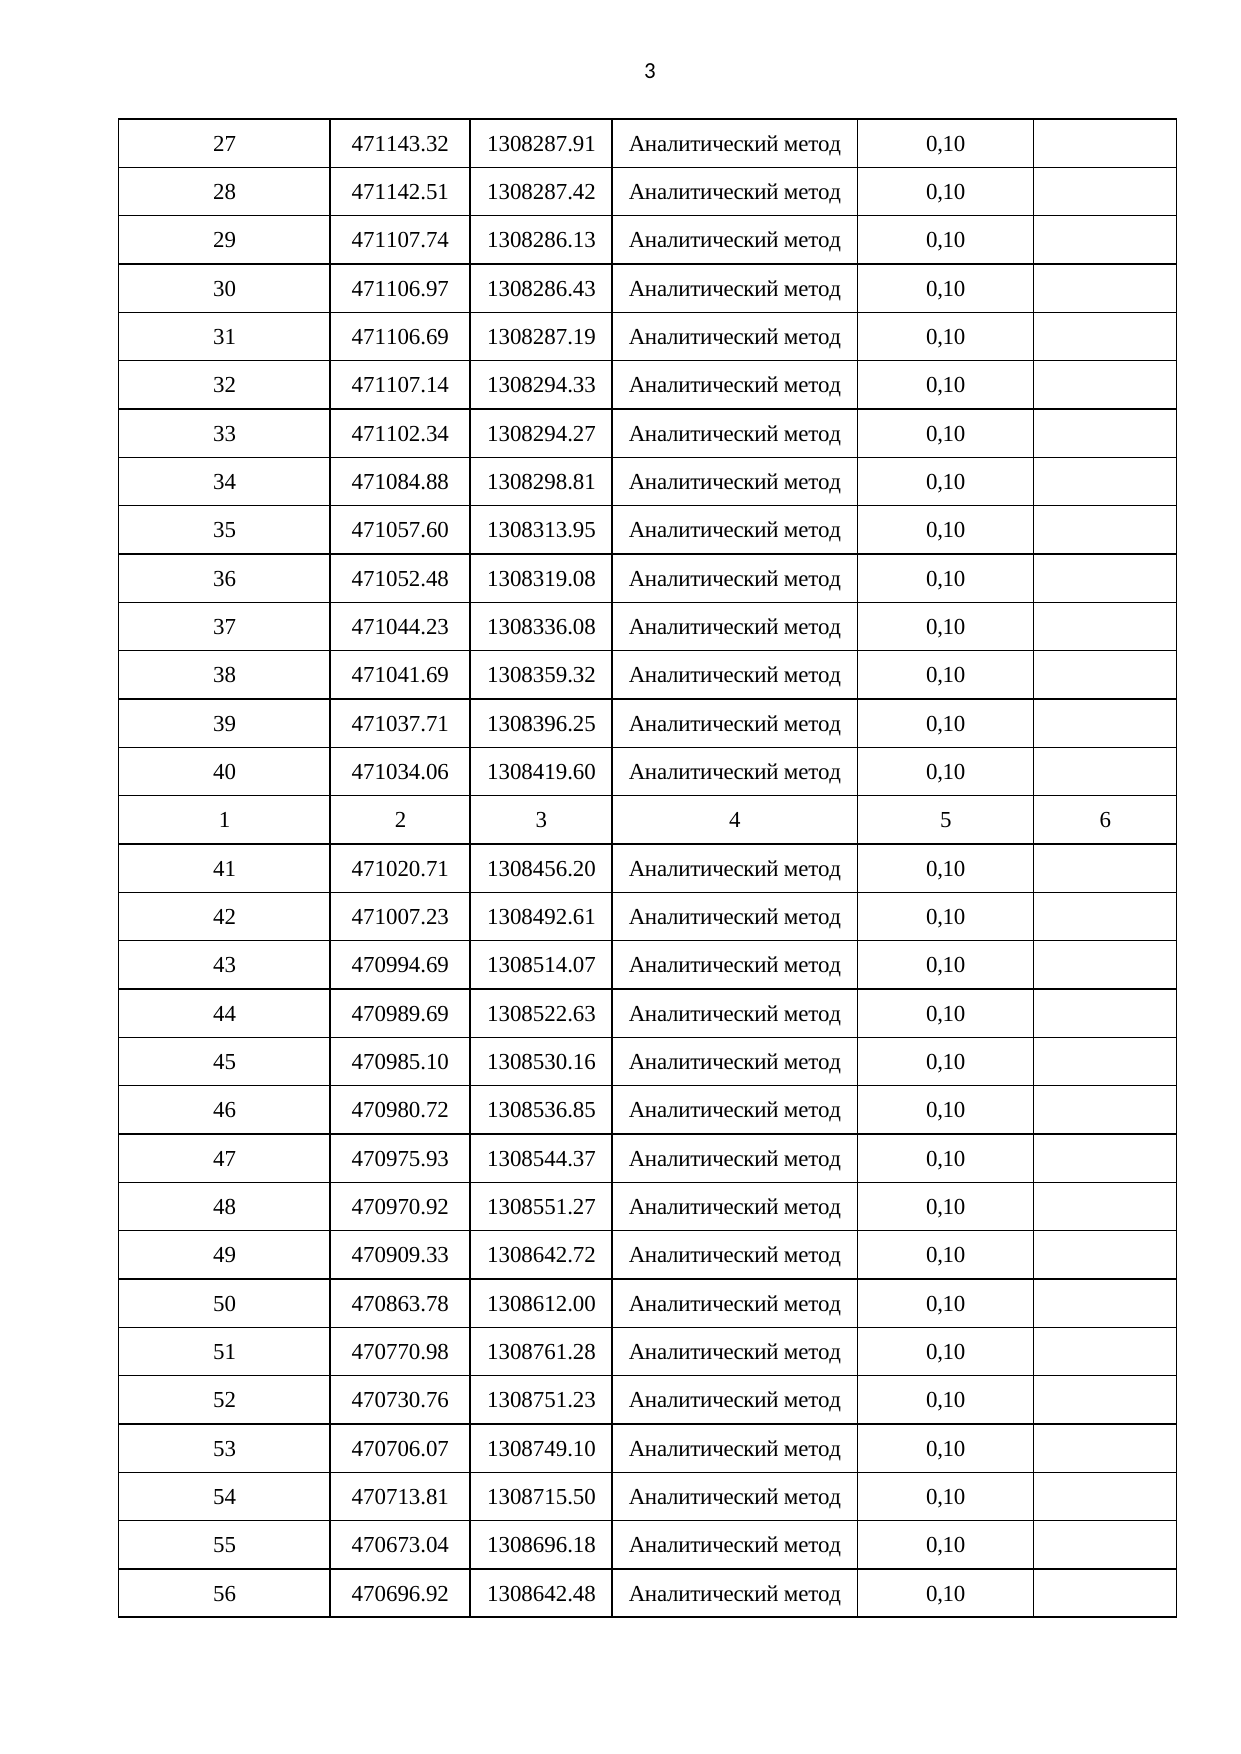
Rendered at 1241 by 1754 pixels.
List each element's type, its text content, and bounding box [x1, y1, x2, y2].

table_cell 0,10 [858, 168, 1033, 215]
table_cell [1034, 1086, 1176, 1133]
table_cell [1034, 313, 1176, 360]
table_cell 1308294.27 [471, 410, 611, 456]
table_cell 1308286.13 [471, 216, 611, 263]
table_cell 1308419.60 [471, 748, 611, 795]
table_cell 55 [119, 1521, 329, 1568]
table_cell 0,10 [858, 1135, 1033, 1181]
table_cell 0,10 [858, 216, 1033, 263]
table_cell 471007.23 [331, 893, 469, 940]
table_cell [1034, 1376, 1176, 1423]
table_cell 36 [119, 555, 329, 601]
table_cell [1034, 603, 1176, 650]
table_cell 1308696.18 [471, 1521, 611, 1568]
table_cell 1308530.16 [471, 1038, 611, 1085]
table_cell Аналитический метод [613, 1376, 857, 1423]
table_cell Аналитический метод [613, 168, 857, 215]
table_cell 470985.10 [331, 1038, 469, 1085]
table_cell Аналитический метод [613, 361, 857, 408]
table_cell 0,10 [858, 748, 1033, 795]
table_cell 0,10 [858, 990, 1033, 1036]
table_cell [1034, 1473, 1176, 1520]
table_cell 1308642.48 [471, 1570, 611, 1616]
table_cell 52 [119, 1376, 329, 1423]
table_cell 0,10 [858, 410, 1033, 456]
table_cell 0,10 [858, 313, 1033, 360]
table_cell [1034, 893, 1176, 940]
table_cell 0,10 [858, 893, 1033, 940]
table_cell 1308313.95 [471, 506, 611, 553]
table_cell Аналитический метод [613, 1280, 857, 1326]
table_cell [1034, 1183, 1176, 1230]
table_cell 471107.74 [331, 216, 469, 263]
table_cell 47 [119, 1135, 329, 1181]
table_cell Аналитический метод [613, 1183, 857, 1230]
table_cell 470994.69 [331, 941, 469, 988]
table_cell 1308298.81 [471, 458, 611, 505]
table_cell 1308544.37 [471, 1135, 611, 1181]
table_cell 0,10 [858, 700, 1033, 746]
table_cell 470713.81 [331, 1473, 469, 1520]
table_cell 0,10 [858, 651, 1033, 698]
table_cell 471143.32 [331, 120, 469, 166]
table_cell Аналитический метод [613, 120, 857, 166]
table_cell Аналитический метод [613, 1086, 857, 1133]
table_cell 1308749.10 [471, 1425, 611, 1471]
table_cell 4 [613, 796, 857, 843]
table_cell Аналитический метод [613, 845, 857, 891]
table_cell Аналитический метод [613, 893, 857, 940]
table_cell Аналитический метод [613, 990, 857, 1036]
table_cell 0,10 [858, 555, 1033, 601]
table_cell 56 [119, 1570, 329, 1616]
table_cell [1034, 1328, 1176, 1375]
table_cell 2 [331, 796, 469, 843]
table_cell 1308287.91 [471, 120, 611, 166]
table_cell 1308396.25 [471, 700, 611, 746]
table_cell [1034, 1521, 1176, 1568]
table_cell 470863.78 [331, 1280, 469, 1326]
table_cell 0,10 [858, 1425, 1033, 1471]
table_cell 1308286.43 [471, 265, 611, 311]
table_cell 471020.71 [331, 845, 469, 891]
table_cell 30 [119, 265, 329, 311]
table_cell 0,10 [858, 1521, 1033, 1568]
table_cell 471041.69 [331, 651, 469, 698]
table_cell Аналитический метод [613, 700, 857, 746]
table_cell 0,10 [858, 1231, 1033, 1278]
table_cell 1308536.85 [471, 1086, 611, 1133]
table_cell 0,10 [858, 1473, 1033, 1520]
table_cell [1034, 506, 1176, 553]
table_cell [1034, 990, 1176, 1036]
table_cell 1308761.28 [471, 1328, 611, 1375]
table_cell 6 [1034, 796, 1176, 843]
table_cell 1308715.50 [471, 1473, 611, 1520]
table_cell [1034, 458, 1176, 505]
table_cell Аналитический метод [613, 748, 857, 795]
table_cell 43 [119, 941, 329, 988]
table_cell 37 [119, 603, 329, 650]
table_cell [1034, 1231, 1176, 1278]
table_cell 0,10 [858, 458, 1033, 505]
table_cell 471106.97 [331, 265, 469, 311]
table_cell 0,10 [858, 1376, 1033, 1423]
table_cell [1034, 168, 1176, 215]
table_cell 471034.06 [331, 748, 469, 795]
table_cell 46 [119, 1086, 329, 1133]
table_cell [1034, 700, 1176, 746]
table_cell Аналитический метод [613, 1231, 857, 1278]
table_cell 470706.07 [331, 1425, 469, 1471]
table_cell 5 [858, 796, 1033, 843]
table_cell [1034, 361, 1176, 408]
table_cell 3 [471, 796, 611, 843]
table_cell 471057.60 [331, 506, 469, 553]
table_cell 471084.88 [331, 458, 469, 505]
table_cell 33 [119, 410, 329, 456]
table_cell 470970.92 [331, 1183, 469, 1230]
table_cell 31 [119, 313, 329, 360]
table_cell 0,10 [858, 845, 1033, 891]
table_cell 38 [119, 651, 329, 698]
table_cell 1308551.27 [471, 1183, 611, 1230]
table_cell 0,10 [858, 603, 1033, 650]
table_cell 49 [119, 1231, 329, 1278]
table_cell 1308642.72 [471, 1231, 611, 1278]
table_cell [1034, 555, 1176, 601]
table_cell 470673.04 [331, 1521, 469, 1568]
table_cell Аналитический метод [613, 1425, 857, 1471]
table_cell 29 [119, 216, 329, 263]
table_cell Аналитический метод [613, 265, 857, 311]
table_cell Аналитический метод [613, 941, 857, 988]
table_cell 1308456.20 [471, 845, 611, 891]
table_cell 27 [119, 120, 329, 166]
table_cell 35 [119, 506, 329, 553]
table_cell 471102.34 [331, 410, 469, 456]
table_cell [1034, 216, 1176, 263]
table_cell 470989.69 [331, 990, 469, 1036]
table_cell 1308287.19 [471, 313, 611, 360]
table_cell 34 [119, 458, 329, 505]
table_cell 48 [119, 1183, 329, 1230]
table_cell Аналитический метод [613, 1135, 857, 1181]
table_cell [1034, 120, 1176, 166]
table_cell 470770.98 [331, 1328, 469, 1375]
table_cell Аналитический метод [613, 1521, 857, 1568]
table_cell 1 [119, 796, 329, 843]
table_cell Аналитический метод [613, 1328, 857, 1375]
table_cell 471052.48 [331, 555, 469, 601]
table_cell 0,10 [858, 1328, 1033, 1375]
table_cell Аналитический метод [613, 603, 857, 650]
table_cell 0,10 [858, 120, 1033, 166]
table_cell 471142.51 [331, 168, 469, 215]
table_cell 45 [119, 1038, 329, 1085]
table_cell 0,10 [858, 1183, 1033, 1230]
table_cell 53 [119, 1425, 329, 1471]
table_cell [1034, 1425, 1176, 1471]
table_cell 471107.14 [331, 361, 469, 408]
table_cell 1308359.32 [471, 651, 611, 698]
table_cell [1034, 1570, 1176, 1616]
table_cell 41 [119, 845, 329, 891]
table_cell [1034, 748, 1176, 795]
table_cell 0,10 [858, 1038, 1033, 1085]
table_cell Аналитический метод [613, 313, 857, 360]
table_cell 32 [119, 361, 329, 408]
table_cell Аналитический метод [613, 1570, 857, 1616]
table_cell 471044.23 [331, 603, 469, 650]
table_cell 0,10 [858, 265, 1033, 311]
table_cell Аналитический метод [613, 216, 857, 263]
table_cell Аналитический метод [613, 1038, 857, 1085]
table_cell [1034, 410, 1176, 456]
table_cell [1034, 941, 1176, 988]
table_cell Аналитический метод [613, 458, 857, 505]
table_cell 0,10 [858, 1280, 1033, 1326]
table_cell 0,10 [858, 361, 1033, 408]
table_cell 1308514.07 [471, 941, 611, 988]
table_cell 1308492.61 [471, 893, 611, 940]
table_cell [1034, 265, 1176, 311]
table_cell 39 [119, 700, 329, 746]
table_cell 0,10 [858, 1086, 1033, 1133]
table_cell 470696.92 [331, 1570, 469, 1616]
table_cell Аналитический метод [613, 410, 857, 456]
table_cell 471037.71 [331, 700, 469, 746]
table_cell 470975.93 [331, 1135, 469, 1181]
table_cell Аналитический метод [613, 506, 857, 553]
table_cell 1308612.00 [471, 1280, 611, 1326]
table_cell 0,10 [858, 506, 1033, 553]
table_cell 1308287.42 [471, 168, 611, 215]
table_cell [1034, 1280, 1176, 1326]
table_cell 1308522.63 [471, 990, 611, 1036]
table_cell 50 [119, 1280, 329, 1326]
table_cell 1308336.08 [471, 603, 611, 650]
table_cell 1308751.23 [471, 1376, 611, 1423]
table_cell 470909.33 [331, 1231, 469, 1278]
table_cell [1034, 1135, 1176, 1181]
table_cell 40 [119, 748, 329, 795]
table_cell Аналитический метод [613, 555, 857, 601]
table_cell 470980.72 [331, 1086, 469, 1133]
table_cell 44 [119, 990, 329, 1036]
table_cell 42 [119, 893, 329, 940]
table_cell 470730.76 [331, 1376, 469, 1423]
table_cell [1034, 1038, 1176, 1085]
table_cell 51 [119, 1328, 329, 1375]
table_cell 0,10 [858, 1570, 1033, 1616]
table_cell 1308294.33 [471, 361, 611, 408]
table_cell [1034, 651, 1176, 698]
table_cell Аналитический метод [613, 651, 857, 698]
table_cell [1034, 845, 1176, 891]
table_cell Аналитический метод [613, 1473, 857, 1520]
table_cell 0,10 [858, 941, 1033, 988]
table_cell 471106.69 [331, 313, 469, 360]
table_cell 1308319.08 [471, 555, 611, 601]
table_cell 54 [119, 1473, 329, 1520]
table_cell 28 [119, 168, 329, 215]
